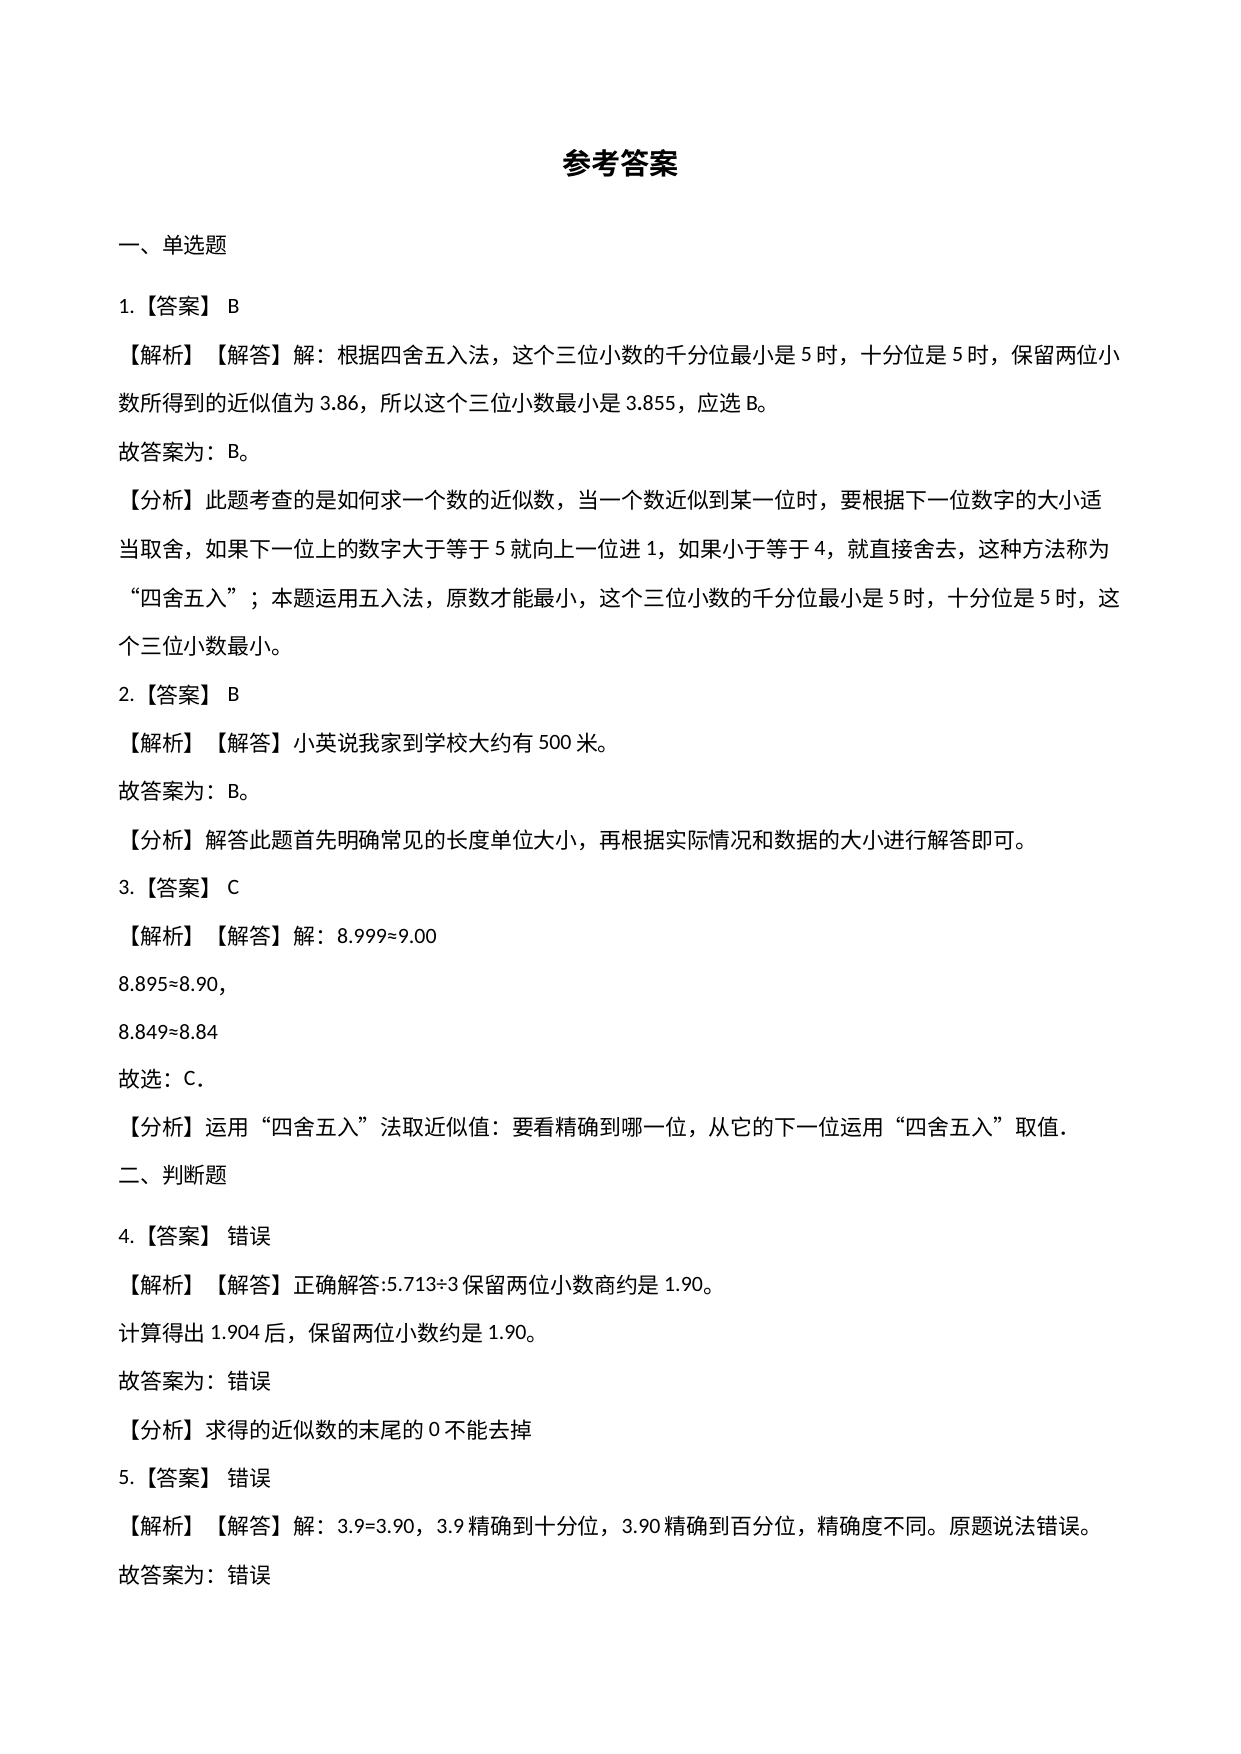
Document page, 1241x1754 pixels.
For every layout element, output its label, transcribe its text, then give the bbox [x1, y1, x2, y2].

text 计算得出1.904后，保留两位小数约是1.90。 [118, 1316, 1122, 1348]
text 4.【答案】 错误 [118, 1219, 1122, 1251]
text 1.【答案】 B [118, 289, 1122, 321]
text 二、判断题 [118, 1158, 1122, 1191]
text 【解析】【解答】小英说我家到学校大约有500米。 [118, 726, 1122, 758]
text 【分析】解答此题首先明确常见的长度单位大小，再根据实际情况和数据的大小进行解答即可。 [118, 822, 1122, 855]
text 故答案为：错误 [118, 1364, 1122, 1396]
text 2.【答案】 B [118, 677, 1122, 710]
text 3.【答案】 C [118, 871, 1122, 903]
text 【分析】此题考查的是如何求一个数的近似数，当一个数近似到某一位时，要根据下一位数字的大小适当取舍，如果下一位上的数字大于等于5就向上一位进1，如果小于等于4，就直接舍去，这种方法称为“四舍五入”；本题运用五入法，原数才能最小，这个三位小数的千分位最小是5时，十分位是5时，这个三位小数最小。 [118, 483, 1122, 661]
text 【分析】运用“四舍五入”法取近似值：要看精确到哪一位，从它的下一位运用“四舍五入”取值． [118, 1110, 1122, 1142]
text 【解析】【解答】解：8.999≈9.00 [118, 919, 1122, 951]
text 故选：C． [118, 1061, 1122, 1094]
text 故答案为：错误 [118, 1557, 1122, 1590]
text 一、单选题 [118, 228, 1122, 261]
text 8.849≈8.84 [118, 1016, 1122, 1048]
text 【解析】【解答】正确解答:5.713÷3保留两位小数商约是1.90。 [118, 1267, 1122, 1300]
text 5.【答案】 错误 [118, 1461, 1122, 1493]
text 8.895≈8.90， [118, 967, 1122, 1000]
text 【分析】求得的近似数的末尾的0不能去掉 [118, 1412, 1122, 1445]
text 【解析】【解答】解：根据四舍五入法，这个三位小数的千分位最小是5时，十分位是5时，保留两位小数所得到的近似值为3.86，所以这个三位小数最小是3.855，应选B。 [118, 337, 1122, 418]
text 故答案为：B。 [118, 774, 1122, 806]
text 故答案为：B。 [118, 434, 1122, 467]
text 参考答案 [118, 129, 1122, 194]
text 【解析】【解答】解：3.9=3.90，3.9精确到十分位，3.90精确到百分位，精确度不同。原题说法错误。 [118, 1509, 1122, 1541]
